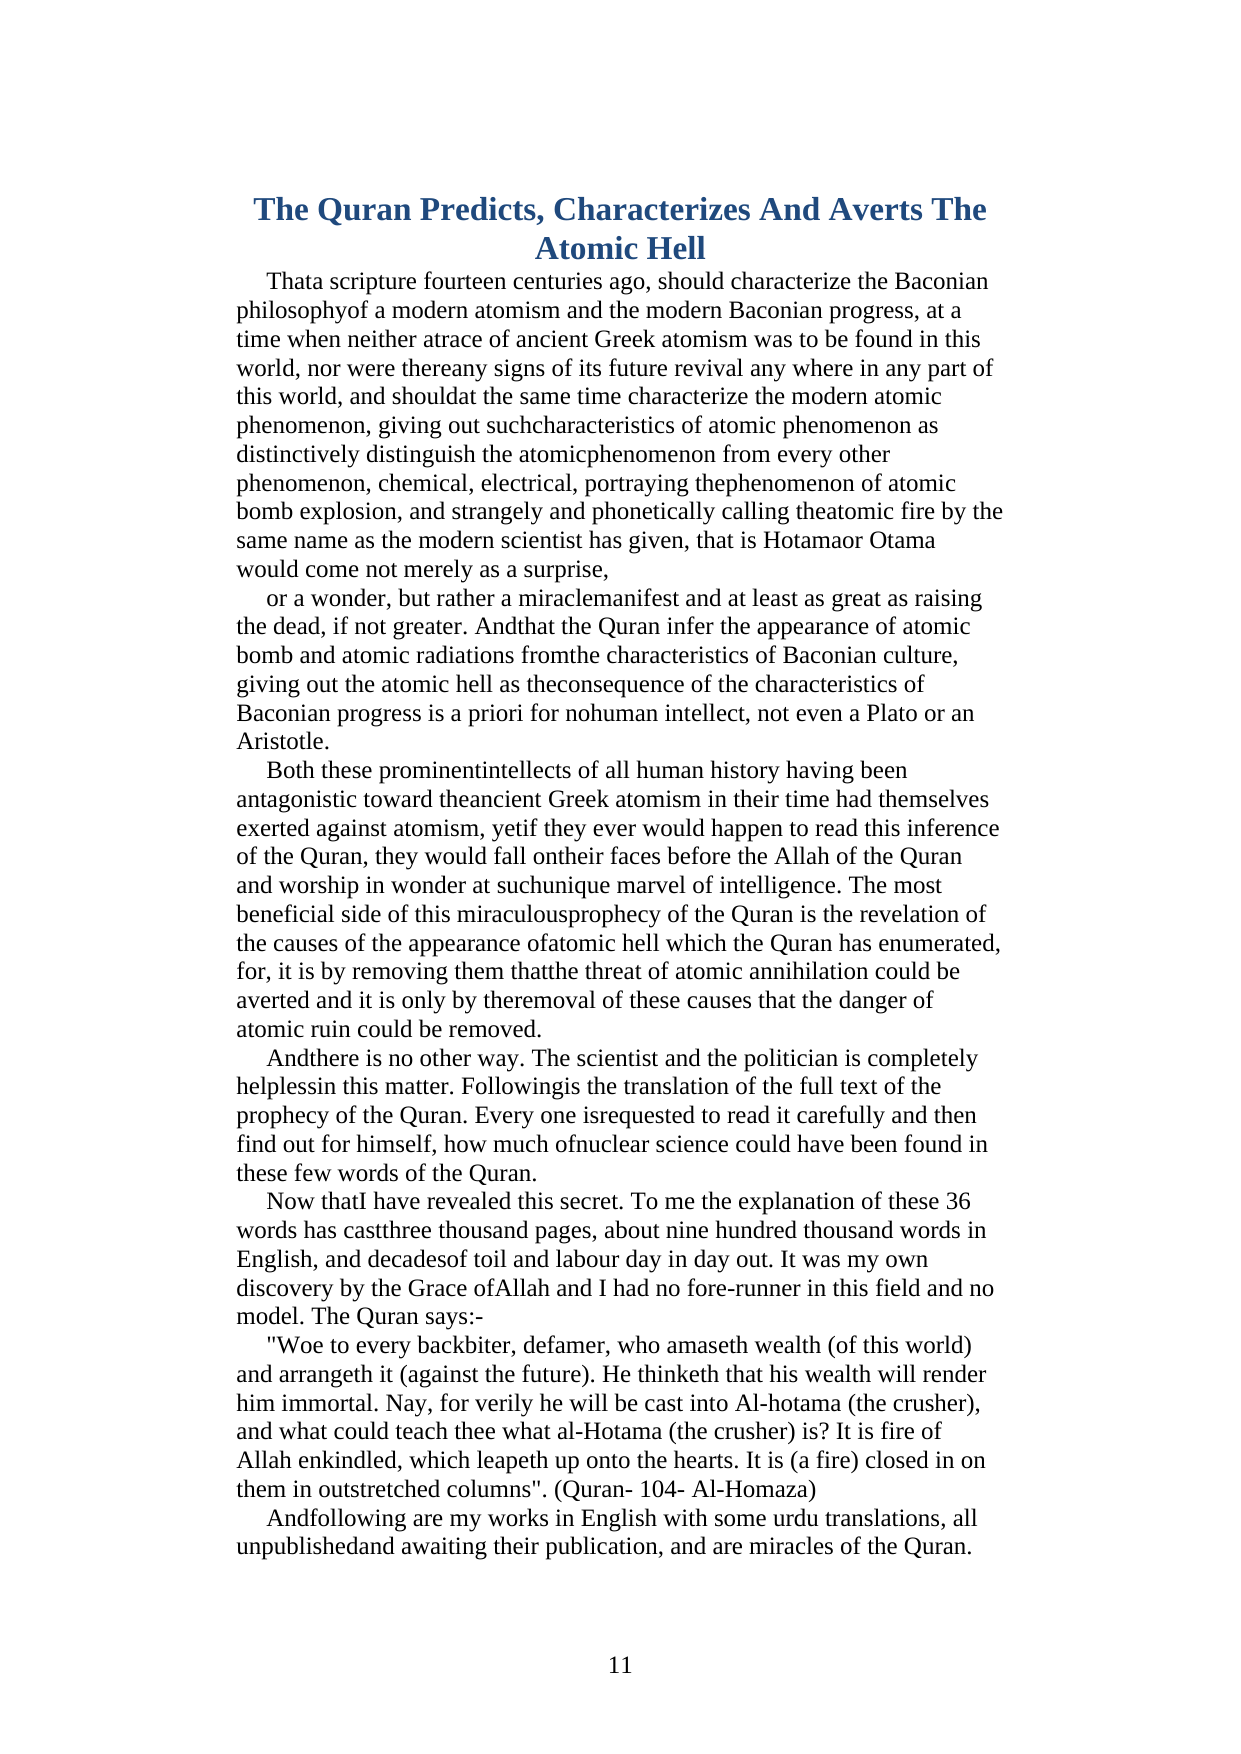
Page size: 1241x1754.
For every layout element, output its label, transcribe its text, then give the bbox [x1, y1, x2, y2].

text Both these prominentintellects of all human history having been antagonistic toward theancient Greek atomism in their time had themselves exerted against atomism, yetif they ever would happen to read this inference of the Quran, they would fall ontheir faces before the Allah of the Quran and worship in wonder at suchunique marvel of intelligence. The most beneficial side of this miraculousprophecy of the Quran is the revelation of the causes of the appearance ofatomic hell which the Quran has enumerated, for, it is by removing them thatthe threat of atomic annihilation could be averted and it is only by theremoval of these causes that the danger of atomic ruin could be removed. [236, 755, 1004, 1043]
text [236, 1503, 1004, 1560]
text or a wonder, but rather a miraclemanifest and at least as great as raising the dead, if not greater. Andthat the Quran infer the appearance of atomic bomb and atomic radiations fromthe characteristics of Baconian culture, giving out the atomic hell as theconsequence of the characteristics of Baconian progress is a priori for nohuman intellect, not even a Plato or an Aristotle. [236, 583, 1004, 755]
text Andthere is no other way. The scientist and the politician is completely helplessin this matter. Followingis the translation of the full text of the prophecy of the Quran. Every one isrequested to read it carefully and then find out for himself, how much ofnuclear science could have been found in these few words of the Quran. [236, 1043, 1004, 1186]
text "Woe to every backbiter, defamer, who amaseth wealth (of this world) and arrangeth it (against the future). He thinketh that his wealth will render him immortal. Nay, for verily he will be cast into Al-hotama (the crusher), and what could teach thee what al-Hotama (the crusher) is? It is fire of Allah enkindled, which leapeth up onto the hearts. It is (a fire) closed in on them in outstretched columns". (Quran- 104- Al-Homaza) [236, 1330, 1004, 1503]
subtitle The Quran Predicts, Characterizes And Averts The Atomic Hell [236, 190, 1004, 266]
text Thata scripture fourteen centuries ago, should characterize the Baconian philosophyof a modern atomism and the modern Baconian progress, at a time when neither atrace of ancient Greek atomism was to be found in this world, nor were thereany signs of its future revival any where in any part of this world, and shouldat the same time characterize the modern atomic phenomenon, giving out suchcharacteristics of atomic phenomenon as distinctively distinguish the atomicphenomenon from every other phenomenon, chemical, electrical, portraying thephenomenon of atomic bomb explosion, and strangely and phonetically calling theatomic fire by the same name as the modern scientist has given, that is Hotamaor Otama would come not merely as a surprise, [236, 266, 1004, 583]
text Now thatI have revealed this secret. To me the explanation of these 36 words has castthree thousand pages, about nine hundred thousand words in English, and decadesof toil and labour day in day out. It was my own discovery by the Grace ofAllah and I had no fore-runner in this field and no model. The Quran says:- [236, 1186, 1004, 1330]
